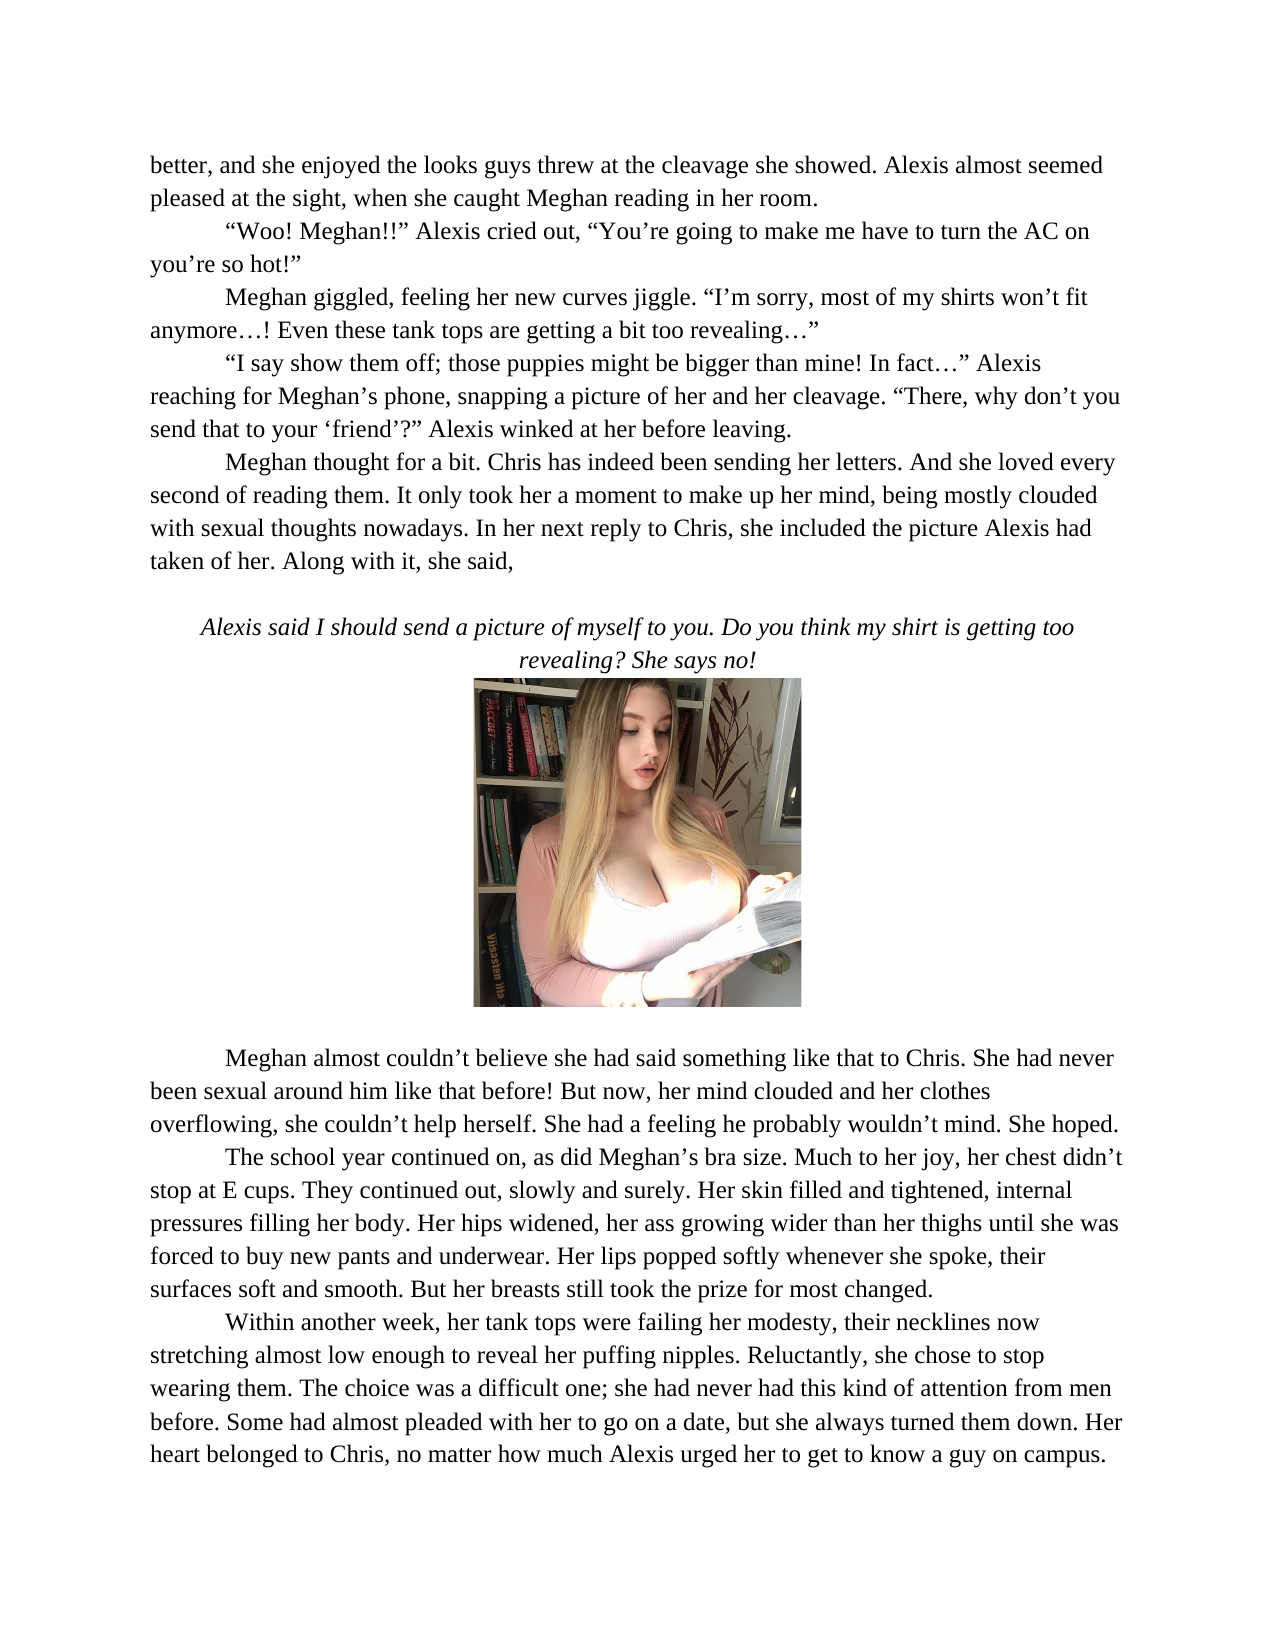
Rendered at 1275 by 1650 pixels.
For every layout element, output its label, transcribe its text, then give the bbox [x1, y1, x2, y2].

text Alexis said I should send a picture of myself to you. Do you think my shirt is getting too revealing? She says no! [150, 612, 1125, 674]
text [150, 150, 1125, 212]
text “Woo! Meghan!!” Alexis cried out, “You’re going to make me have to turn the AC on you’re so hot!” [150, 216, 1125, 278]
text Meghan almost couldn’t believe she had said something like that to Chris. She had never been sexual around him like that before! But now, her mind clouded and her clothes overflowing, she couldn’t help herself. She had a feeling he probably wouldn’t mind. She hoped. [150, 1043, 1125, 1138]
text Meghan thought for a bit. Chris has indeed been sending her letters. And she loved every second of reading them. It only took her a moment to make up her mind, being mostly clouded with sexual thoughts nowadays. In her next reply to Chris, she included the picture Alexis had taken of her. Along with it, she said, [150, 447, 1125, 575]
picture [473, 678, 802, 1007]
text “I say show them off; those puppies might be bigger than mine! In fact…” Alexis reaching for Meghan’s phone, snapping a picture of her and her cleavage. “There, why don’t you send that to your ‘friend’?” Alexis winked at her before leaving. [150, 348, 1125, 443]
text The school year continued on, as did Meghan’s bra size. Much to her joy, her chest didn’t stop at E cups. They continued out, slowly and surely. Her skin filled and tightened, internal pressures filling her body. Her hips widened, her ass growing wider than her thighs until she was forced to buy new pants and underwear. Her lips popped softly whenever she spoke, their surfaces soft and smooth. But her breasts still took the prize for most changed. [150, 1142, 1125, 1303]
text Within another week, her tank tops were failing her modesty, their necklines now stretching almost low enough to reveal her puffing nipples. Reluctantly, she chose to stop wearing them. The choice was a difficult one; she had never had this kind of attention from men before. Some had almost pleaded with her to go on a date, but she always turned them down. Her heart belonged to Chris, no matter how much Alexis urged her to get to know a guy on campus. [150, 1307, 1125, 1468]
text Meghan giggled, feeling her new curves jiggle. “I’m sorry, most of my shirts won’t fit anymore…! Even these tank tops are getting a bit too revealing…” [150, 282, 1125, 344]
